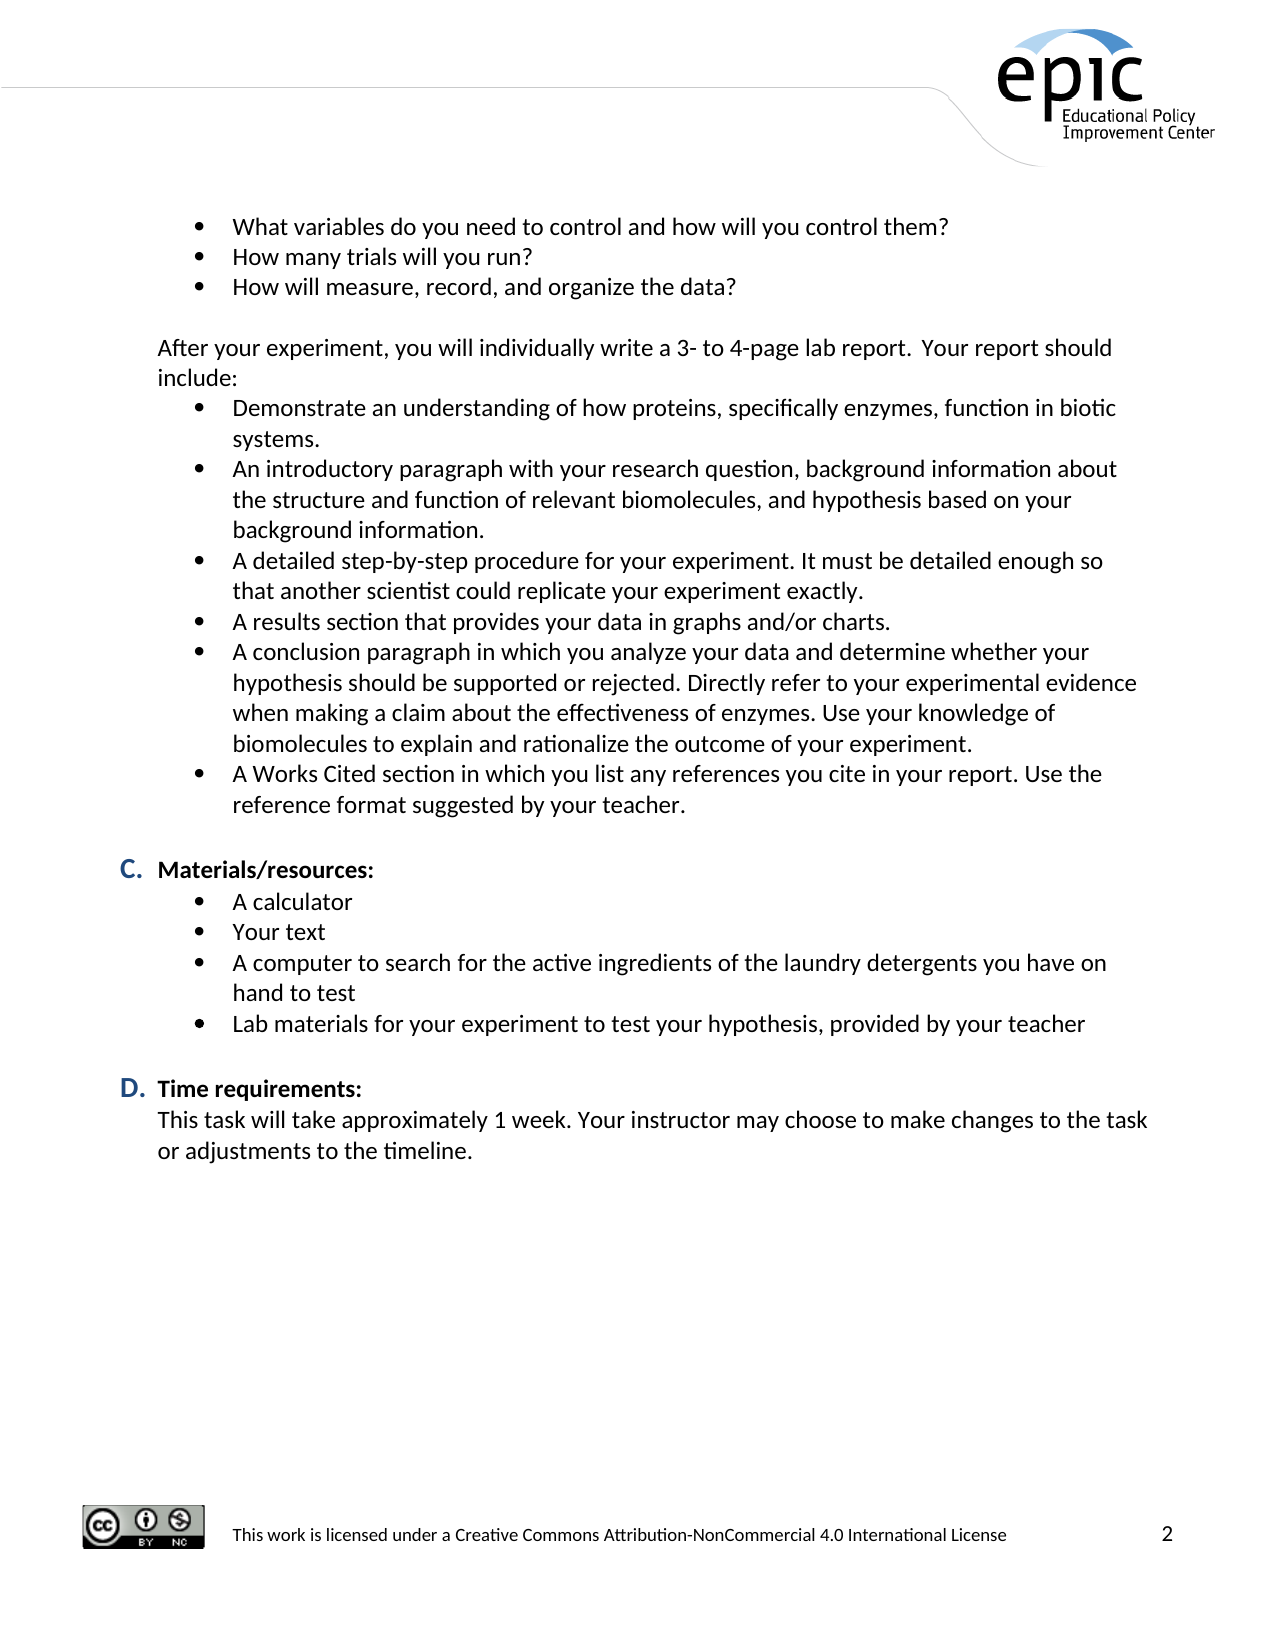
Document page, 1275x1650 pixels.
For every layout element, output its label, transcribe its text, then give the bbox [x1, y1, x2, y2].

list A results section that provides your data in graphs and/or charts. [195, 606, 1143, 637]
text After your experiment, you will individually write a 3- to 4-page lab report. Your report should include: [157, 332, 1143, 392]
list Your text [195, 916, 1155, 947]
list An introductory paragraph with your research question, background information about the structure and function of relevant biomolecules, and hypothesis based on your background information. [195, 453, 1143, 545]
list Time requirements: [120, 1069, 1155, 1104]
list A computer to search for the active ingredients of the laundry detergents you have on hand to test [195, 947, 1155, 1008]
picture [82, 1505, 205, 1549]
list How many trials will you run? [195, 241, 1143, 271]
list A detailed step-by-step procedure for your experiment. It must be detailed enough so that another scientist could replicate your experiment exactly. [195, 545, 1143, 606]
list Demonstrate an understanding of how proteins, specifically enzymes, function in biotic systems. [195, 392, 1155, 453]
list A Works Cited section in which you list any references you cite in your report. Use the reference format suggested by your teacher. [195, 759, 1143, 820]
list Lab materials for your experiment to test your hypothesis, provided by your teacher [195, 1008, 1155, 1038]
list Materials/resources: [120, 850, 1155, 886]
list A calculator [195, 886, 1155, 916]
list How will measure, record, and organize the data? [195, 271, 1143, 301]
text This task will take approximately 1 week. Your instructor may choose to make changes to the task or adjustments to the timeline. [157, 1104, 1155, 1166]
list What variables do you need to control and how will you control them? [195, 211, 1143, 241]
picture [0, 28, 1271, 166]
list A conclusion paragraph in which you analyze your data and determine whether your hypothesis should be supported or rejected. Directly refer to your experimental evidence when making a claim about the effectiveness of enzymes. Use your knowledge of biomolecules to explain and rationalize the outcome of your experiment. [195, 637, 1143, 759]
